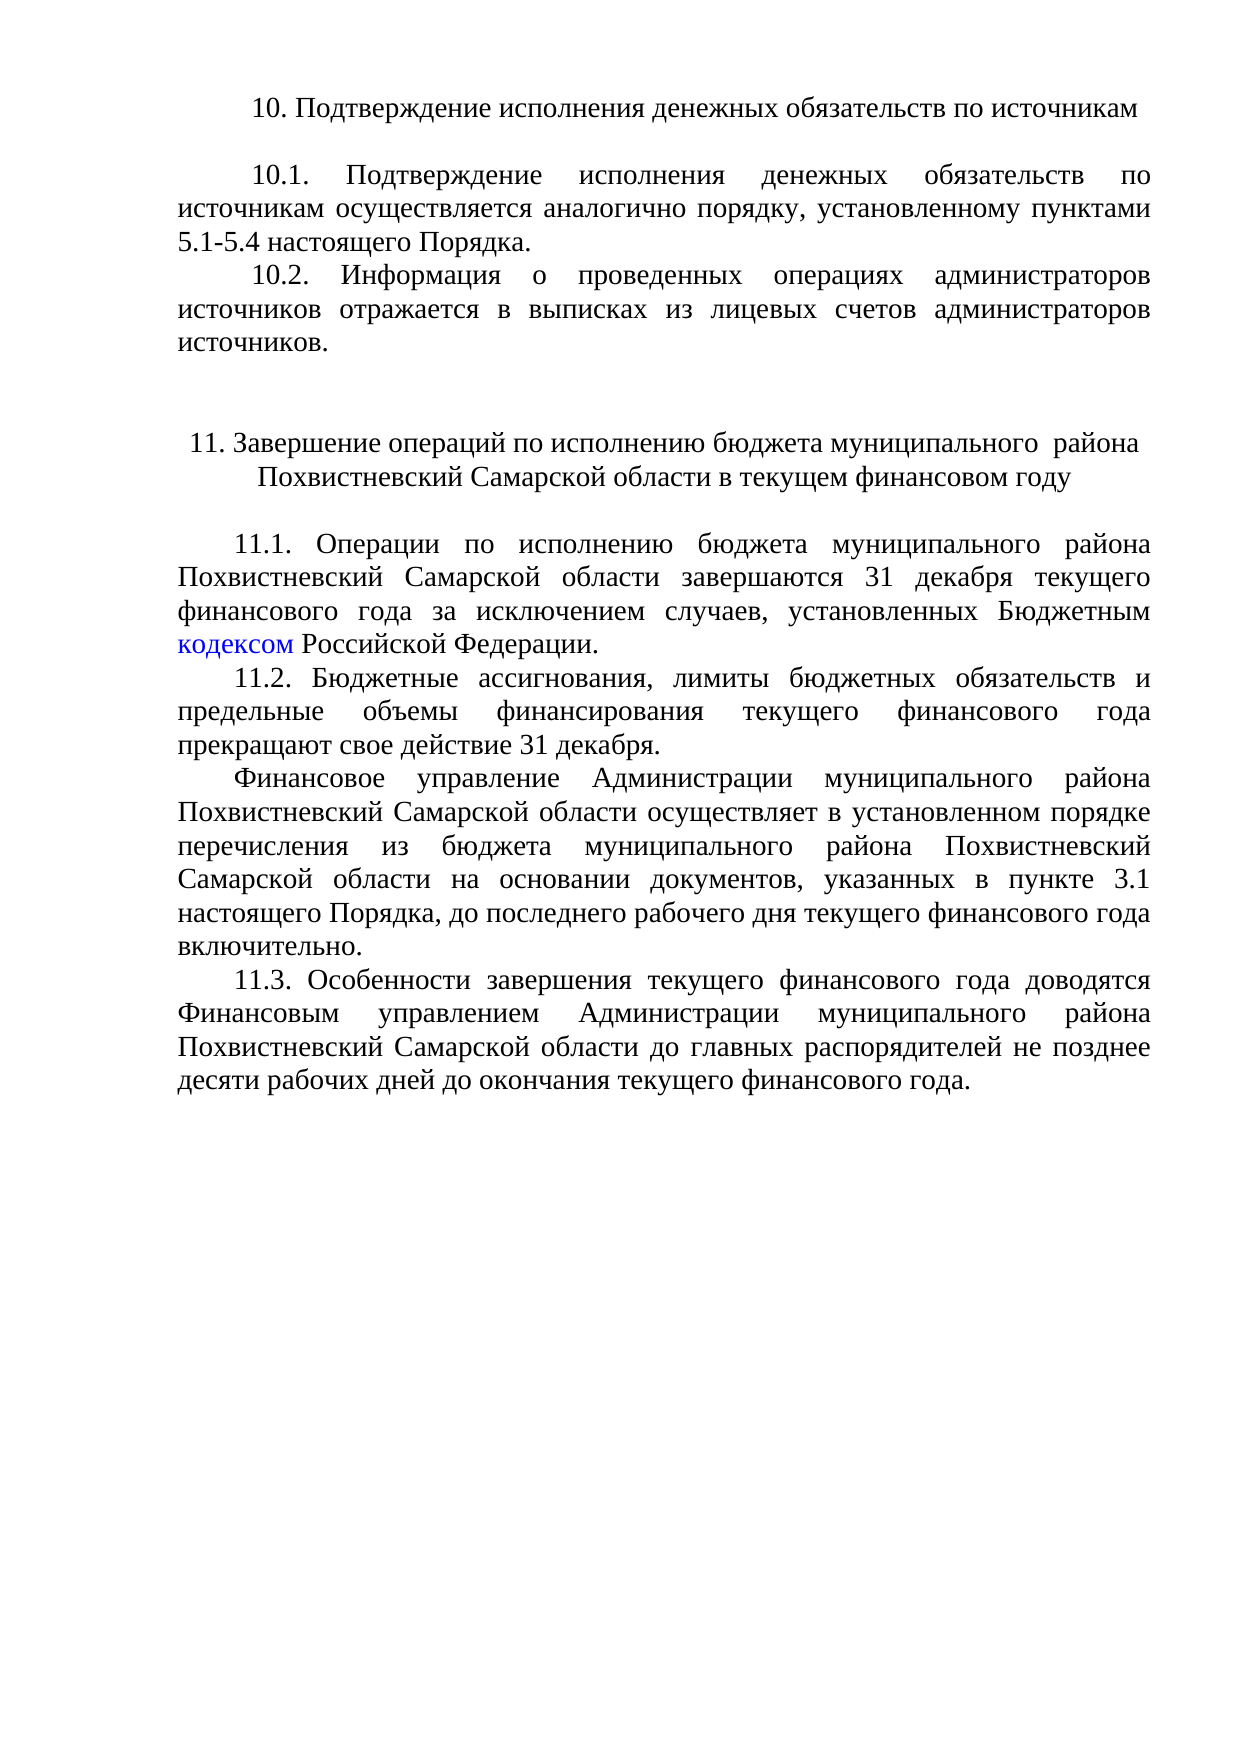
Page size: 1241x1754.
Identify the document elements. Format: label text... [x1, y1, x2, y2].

text 11.1. Операции по исполнению бюджета муниципального района Похвистневский Самарской области завершаются 31 декабря текущего финансового года за исключением случаев, установленных Бюджетным кодексом Российской Федерации. [177, 526, 1152, 660]
text 11.3. Особенности завершения текущего финансового года доводятся Финансовым управлением Администрации муниципального района Похвистневский Самарской области до главных распорядителей не позднее десяти рабочих дней до окончания текущего финансового года. [177, 962, 1152, 1096]
text 10. Подтверждение исполнения денежных обязательств по источникам [177, 90, 1152, 123]
text 11.2. Бюджетные ассигнования, лимиты бюджетных обязательств и предельные объемы финансирования текущего финансового года прекращают свое действие 31 декабря. [177, 660, 1152, 761]
text 10.1. Подтверждение исполнения денежных обязательств по источникам осуществляется аналогично порядку, установленному пунктами 5.1-5.4 настоящего Порядка. [177, 157, 1152, 257]
text 10.2. Информация о проведенных операциях администраторов источников отражается в выписках из лицевых счетов администраторов источников. [177, 257, 1152, 358]
text Финансовое управление Администрации муниципального района Похвистневский Самарской области осуществляет в установленном порядке перечисления из бюджета муниципального района Похвистневский Самарской области на основании документов, указанных в пункте 3.1 настоящего Порядка, до последнего рабочего дня текущего финансового года включительно. [177, 761, 1152, 962]
text 11. Завершение операций по исполнению бюджета муниципального района Похвистневский Самарской области в текущем финансовом году [177, 425, 1152, 492]
